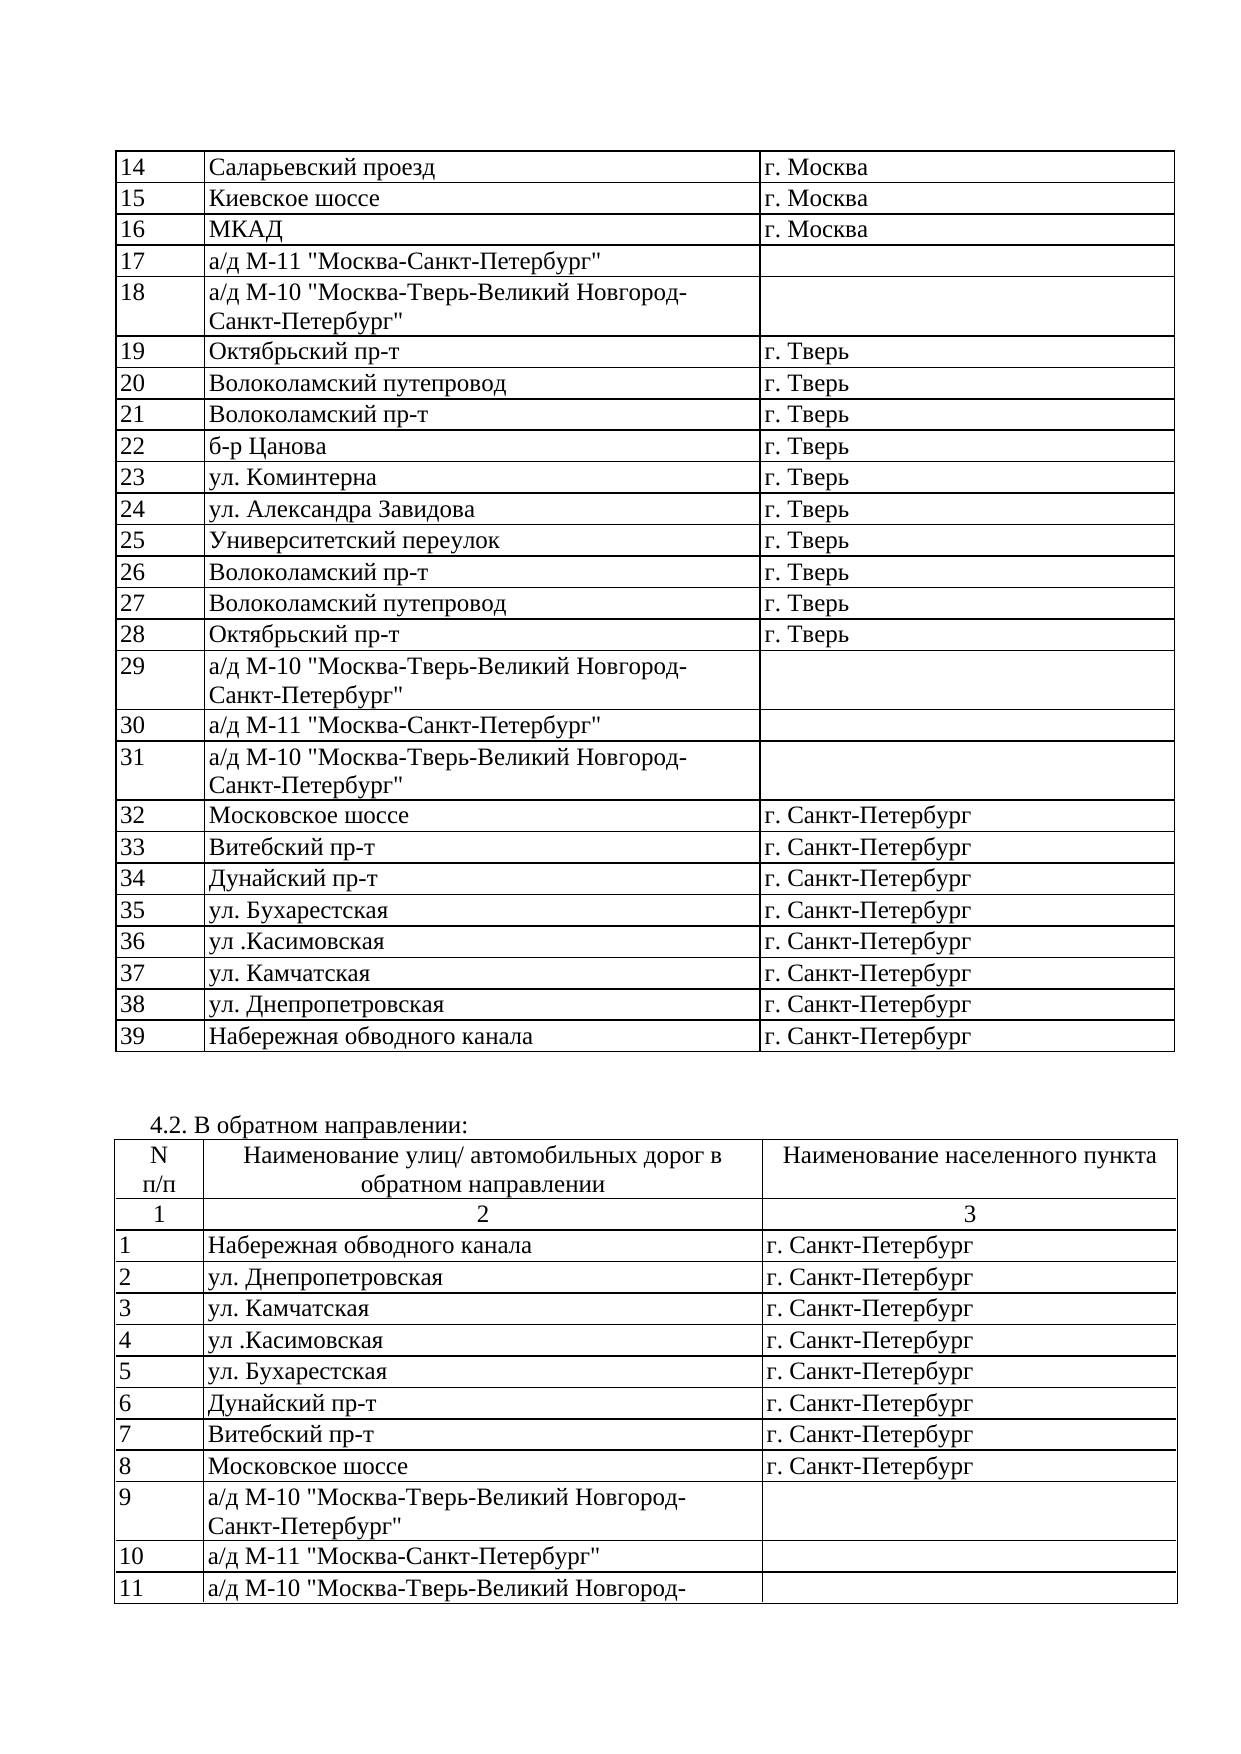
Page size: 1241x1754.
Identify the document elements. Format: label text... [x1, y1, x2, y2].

table_cell 38 [117, 990, 204, 1019]
table_cell г. Тверь [761, 400, 1174, 429]
table_cell 8 [115, 1450, 203, 1481]
table_cell [761, 710, 1174, 740]
table_cell Октябрьский пр-т [205, 337, 759, 366]
table_cell 7 [115, 1419, 203, 1449]
table_cell 16 [117, 215, 204, 244]
table_cell 27 [117, 588, 204, 618]
table_cell Московское шоссе [205, 801, 759, 831]
table_cell [761, 277, 1174, 335]
table_cell г. Тверь [761, 494, 1174, 524]
table_cell 6 [115, 1388, 203, 1418]
table_cell г. Санкт-Петербург [763, 1386, 1177, 1418]
table_cell [763, 1571, 1177, 1602]
table_cell 20 [117, 368, 204, 398]
table_cell 4 [115, 1325, 203, 1355]
table_header Наименование улиц/ автомобильных дорог в обратном направлении [204, 1140, 762, 1198]
table_cell ул. Бухарестская [204, 1357, 762, 1386]
table_cell [761, 246, 1174, 276]
table_cell Витебский пр-т [205, 832, 759, 862]
table_cell г. Тверь [761, 525, 1174, 555]
table_cell ул. Днепропетровская [204, 1262, 762, 1292]
table_cell [763, 1540, 1177, 1571]
table_cell а/д М-11 "Москва-Санкт-Петербург" [205, 246, 759, 276]
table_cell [204, 1482, 762, 1540]
table_cell г. Санкт-Петербург [763, 1324, 1177, 1355]
table_cell г. Санкт-Петербург [761, 832, 1174, 862]
table_cell 39 [117, 1021, 204, 1051]
table_cell 15 [117, 183, 204, 213]
table_cell г. Санкт-Петербург [763, 1229, 1177, 1261]
table_cell г. Санкт-Петербург [761, 801, 1174, 831]
table_cell г. Тверь [761, 368, 1174, 398]
table_cell 34 [117, 864, 204, 893]
table_cell 9 [115, 1482, 203, 1540]
table_cell Набережная обводного канала [204, 1231, 762, 1261]
table_cell 31 [117, 742, 204, 799]
table_cell 10 [115, 1541, 203, 1571]
table_cell 19 [117, 337, 204, 366]
table_cell а/д М-11 "Москва-Санкт-Петербург" [204, 1541, 762, 1571]
table_cell ул. Днепропетровская [205, 990, 759, 1019]
table_cell МКАД [205, 215, 759, 244]
table_cell г. Санкт-Петербург [763, 1355, 1177, 1386]
table_cell 3 [115, 1293, 203, 1323]
table_cell [761, 651, 1174, 708]
table_cell 22 [117, 431, 204, 461]
text 4.2. В обратном направлении: [150, 1110, 1090, 1138]
table_cell Волоколамский пр-т [205, 557, 759, 587]
table_cell г. Санкт-Петербург [761, 958, 1174, 988]
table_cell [204, 1573, 762, 1602]
table_cell г. Санкт-Петербург [763, 1418, 1177, 1449]
table_cell а/д М-10 "Москва-Тверь-Великий Новгород-Санкт-Петербург" [205, 277, 759, 335]
table_cell Московское шоссе [204, 1451, 762, 1481]
table_cell г. Москва [761, 183, 1174, 213]
table_cell г. Москва [761, 152, 1174, 181]
table_cell [761, 742, 1174, 799]
table_cell Дунайский пр-т [205, 864, 759, 893]
table_cell 3 [763, 1198, 1177, 1229]
table_cell г. Санкт-Петербург [761, 864, 1174, 893]
table_cell Саларьевский проезд [205, 152, 759, 181]
table_cell г. Тверь [761, 620, 1174, 649]
table_cell 2 [115, 1262, 203, 1292]
table_cell г. Санкт-Петербург [761, 927, 1174, 956]
table_cell 24 [117, 494, 204, 524]
table_cell Октябрьский пр-т [205, 620, 759, 649]
table_cell ул .Касимовская [205, 927, 759, 956]
table_cell 37 [117, 958, 204, 988]
table_cell [763, 1481, 1177, 1540]
table_cell г. Санкт-Петербург [763, 1261, 1177, 1292]
table_cell 36 [117, 927, 204, 956]
table_cell 32 [117, 801, 204, 831]
table_cell 23 [117, 462, 204, 492]
table_cell 1 [115, 1230, 203, 1261]
table_cell а/д М-10 "Москва-Тверь-Великий Новгород-Санкт-Петербург" [205, 742, 759, 799]
table_cell г. Санкт-Петербург [763, 1449, 1177, 1481]
table_header N п/п [115, 1140, 203, 1198]
table_cell г. Тверь [761, 588, 1174, 618]
table_cell 11 [115, 1572, 203, 1602]
table_cell Волоколамский путепровод [205, 588, 759, 618]
table_cell б-р Цанова [205, 431, 759, 461]
table_cell 33 [117, 832, 204, 862]
table_cell г. Санкт-Петербург [761, 1021, 1174, 1051]
table_cell 26 [117, 557, 204, 587]
table_cell ул. Александра Завидова [205, 494, 759, 524]
table_cell Витебский пр-т [204, 1420, 762, 1449]
table_cell Университетский переулок [205, 525, 759, 555]
table_cell 25 [117, 525, 204, 555]
table_cell Волоколамский путепровод [205, 368, 759, 398]
table_cell Дунайский пр-т [204, 1388, 762, 1418]
table_cell Набережная обводного канала [205, 1021, 759, 1051]
table_cell 21 [117, 400, 204, 429]
table_cell а/д М-10 "Москва-Тверь-Великий Новгород-Санкт-Петербург" [205, 651, 759, 708]
table_cell г. Тверь [761, 557, 1174, 587]
table_cell г. Санкт-Петербург [763, 1292, 1177, 1323]
table_cell г. Москва [761, 215, 1174, 244]
table_cell 2 [204, 1199, 762, 1229]
table_cell 18 [117, 277, 204, 335]
table_cell г. Тверь [761, 431, 1174, 461]
table_cell 14 [117, 152, 204, 181]
table_cell г. Санкт-Петербург [761, 990, 1174, 1019]
table_cell 5 [115, 1356, 203, 1386]
table_cell г. Санкт-Петербург [761, 895, 1174, 925]
table_cell а/д М-11 "Москва-Санкт-Петербург" [205, 710, 759, 740]
table_header Наименование населенного пункта [763, 1140, 1177, 1198]
table_cell 1 [115, 1199, 203, 1229]
table_cell 30 [117, 710, 204, 740]
table_cell 35 [117, 895, 204, 925]
table_cell ул. Коминтерна [205, 462, 759, 492]
table_cell Киевское шоссе [205, 183, 759, 213]
table_cell ул. Бухарестская [205, 895, 759, 925]
table_cell г. Тверь [761, 337, 1174, 366]
table_cell Волоколамский пр-т [205, 400, 759, 429]
table_cell ул. Камчатская [205, 958, 759, 988]
table_cell 29 [117, 651, 204, 708]
table_cell 17 [117, 246, 204, 276]
table_cell ул .Касимовская [204, 1325, 762, 1355]
table_cell ул. Камчатская [204, 1294, 762, 1323]
table_cell 28 [117, 620, 204, 649]
table_cell г. Тверь [761, 462, 1174, 492]
